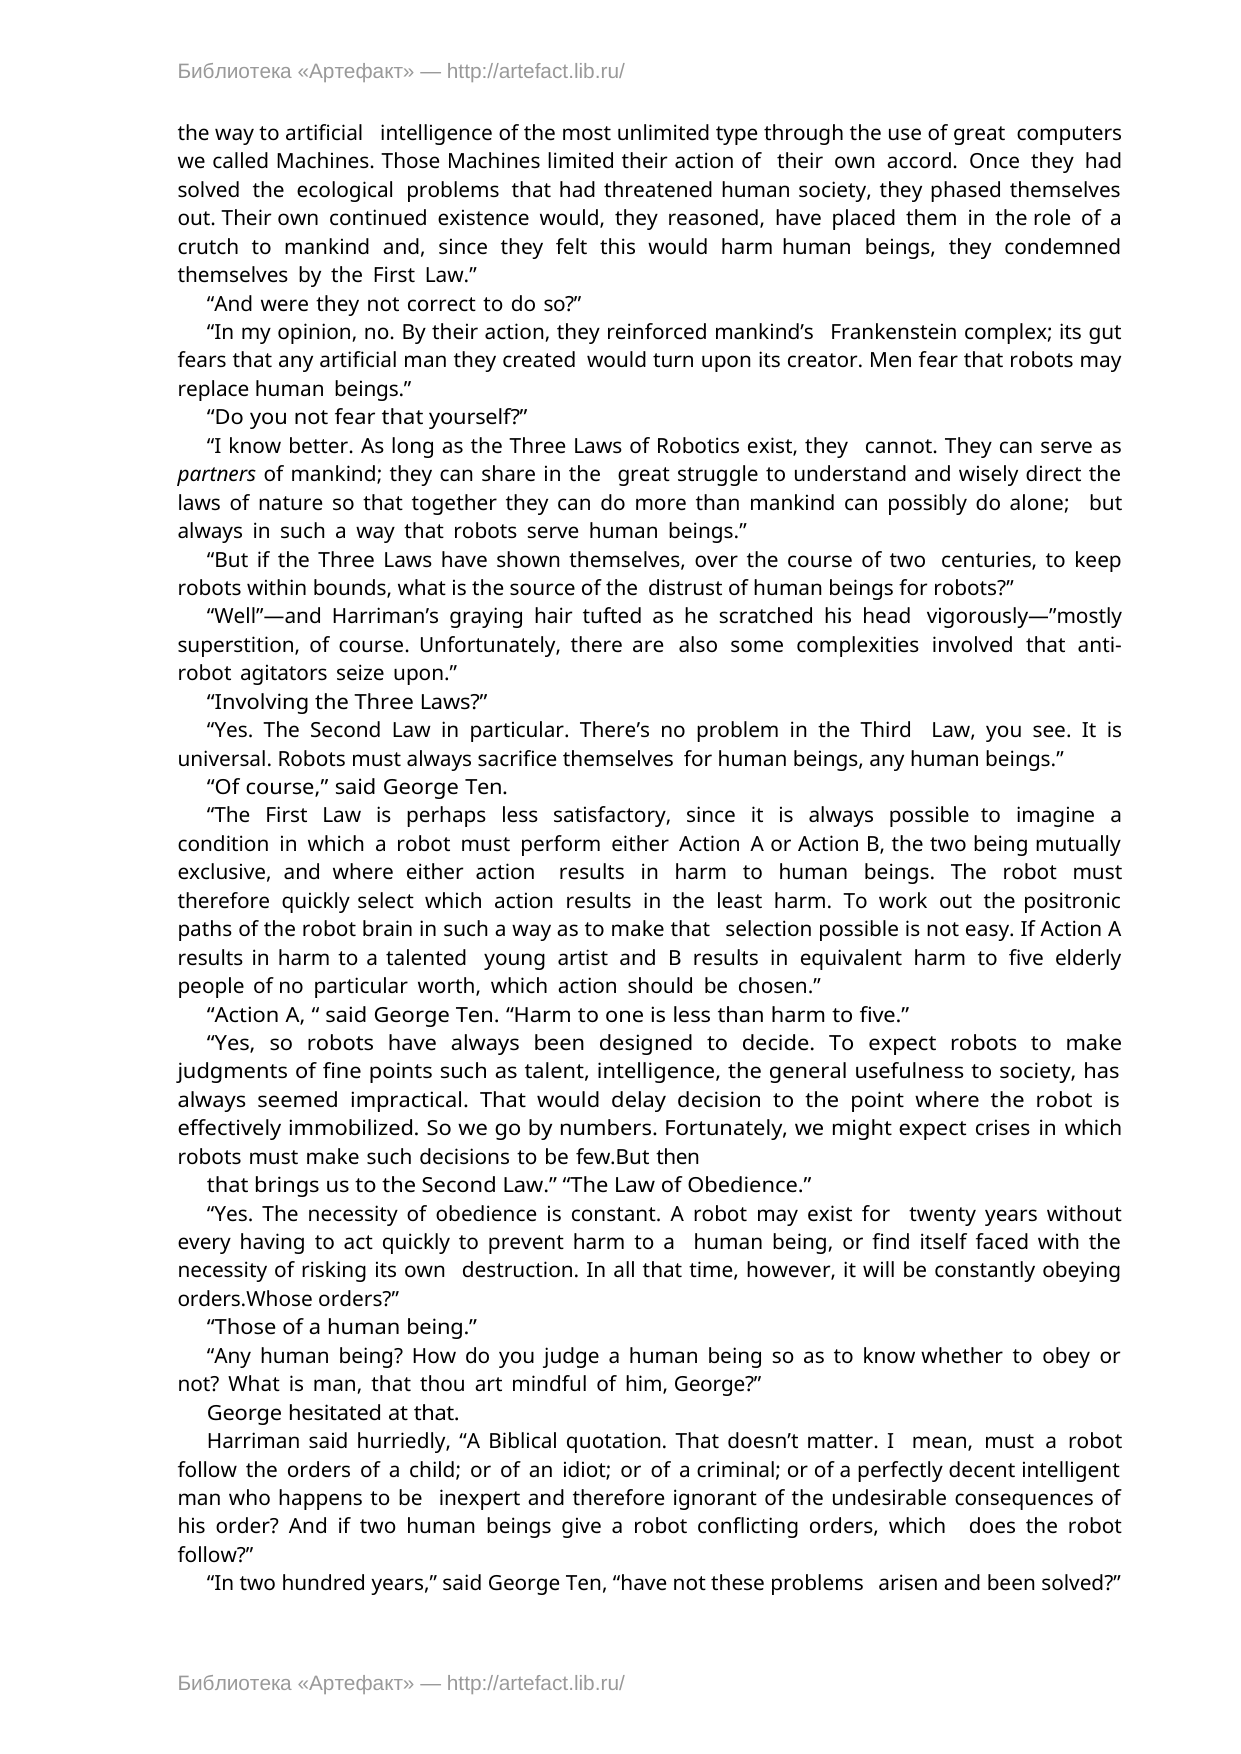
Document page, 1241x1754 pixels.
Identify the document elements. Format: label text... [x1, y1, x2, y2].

text that brings us to the Second Law.” “The Law of Obedience.” [177, 1170, 1122, 1199]
text “Well”—and Harriman’s graying hair tufted as he scratched his head vigorously—”mostly superstition, of course. Unfortunately, there are also some complexities involved that anti-robot agitators seize upon.” [177, 602, 1122, 687]
text “And were they not correct to do so?” [177, 289, 1122, 317]
text “But if the Three Laws have shown themselves, over the course of two centuries, to keep robots within bounds, what is the source of the distrust of human beings for robots?” [177, 545, 1122, 602]
text “The First Law is perhaps less satisfactory, since it is always possible to imagine a condition in which a robot must perform either Action A or Action B, the two being mutually exclusive, and where either action results in harm to human beings. The robot must therefore quickly select which action results in the least harm. To work out the positronic paths of the robot brain in such a way as to make that selection possible is not easy. If Action A results in harm to a talented young artist and B results in equivalent harm to ﬁve elderly people of no particular worth, which action should be chosen.” [177, 801, 1122, 1000]
text “Do you not fear that yourself?” [177, 402, 1122, 431]
text George hesitated at that. [177, 1398, 1122, 1426]
text “Of course,” said George Ten. [177, 772, 1122, 801]
text Harriman said hurriedly, “A Biblical quotation. That doesn’t matter. I mean, must a robot follow the orders of a child; or of an idiot; or of a criminal; or of a perfectly decent intelligent man who happens to be inexpert and therefore ignorant of the undesirable consequences of his order? And if two human beings give a robot conﬂicting orders, which does the robot follow?” [177, 1426, 1122, 1568]
text “In two hundred years,” said George Ten, “have not these problems arisen and been solved?” [177, 1568, 1122, 1597]
text “I know better. As long as the Three Laws of Robotics exist, they cannot. They can serve as partners of mankind; they can share in the great struggle to understand and wisely direct the laws of nature so that together they can do more than mankind can possibly do alone; but always in such a way that robots serve human beings.” [177, 431, 1122, 545]
text “Yes. The Second Law in particular. There’s no problem in the Third Law, you see. It is universal. Robots must always sacriﬁce themselves for human beings, any human beings.” [177, 715, 1122, 772]
text “In my opinion, no. By their action, they reinforced mankind’s Frankenstein complex; its gut fears that any artiﬁcial man they created would turn upon its creator. Men fear that robots may replace human beings.” [177, 317, 1122, 402]
text “Those of a human being.” [177, 1312, 1122, 1341]
text “Yes. The necessity of obedience is constant. A robot may exist for twenty years without every having to act quickly to prevent harm to a human being, or ﬁnd itself faced with the necessity of risking its own destruction. In all that time, however, it will be constantly obeying orders.Whose orders?” [177, 1199, 1122, 1312]
text “Action A, “ said George Ten. “Harm to one is less than harm to ﬁve.” [177, 1000, 1122, 1028]
text “Involving the Three Laws?” [177, 687, 1122, 715]
text “Yes, so robots have always been designed to decide. To expect robots to make judgments of ﬁne points such as talent, intelligence, the general usefulness to society, has always seemed impractical. That would delay decision to the point where the robot is eﬀectively immobilized. So we go by numbers. Fortunately, we might expect crises in which robots must make such decisions to be few.But then [177, 1028, 1122, 1170]
text “Any human being? How do you judge a human being so as to know whether to obey or not? What is man, that thou art mindful of him, George?” [177, 1341, 1122, 1398]
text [177, 118, 1122, 289]
